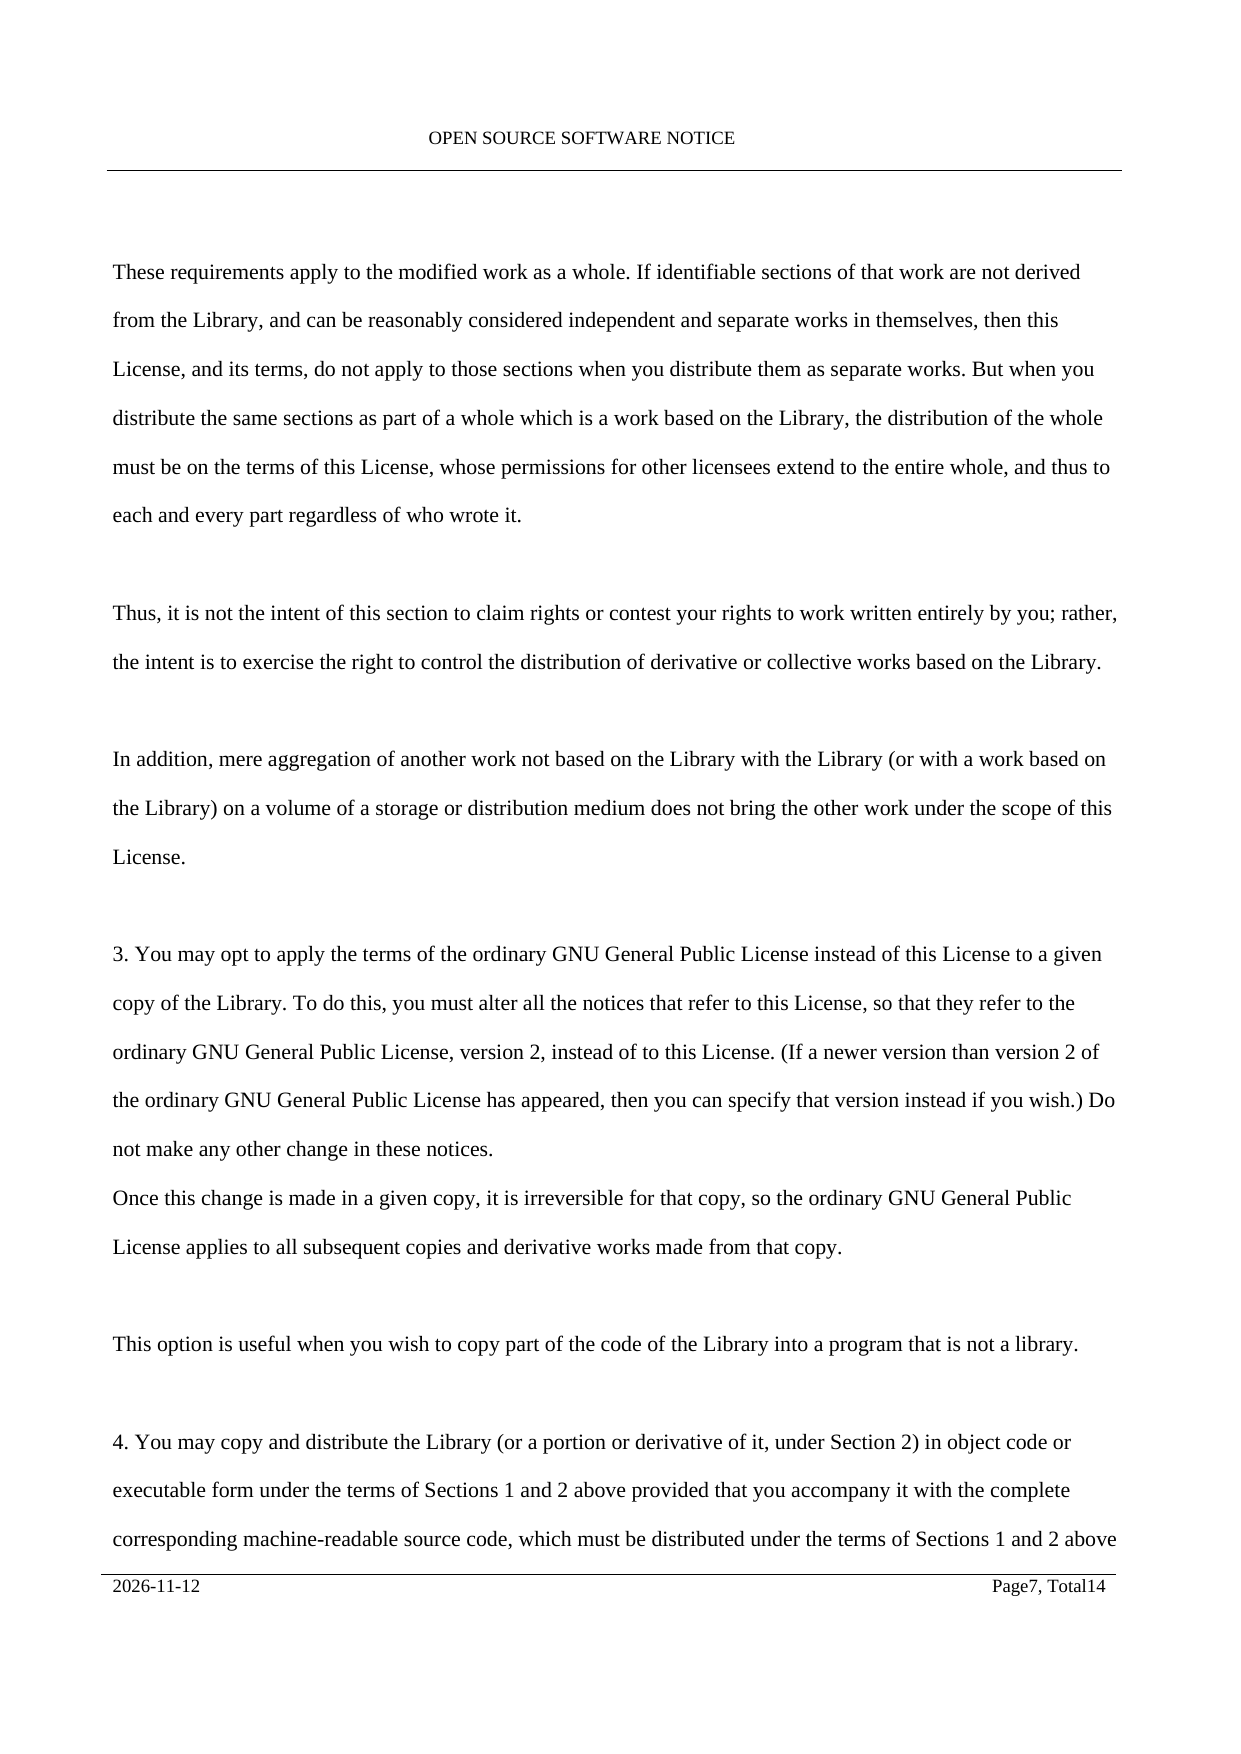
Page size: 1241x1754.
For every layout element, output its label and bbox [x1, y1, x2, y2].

text [112, 206, 1128, 1555]
